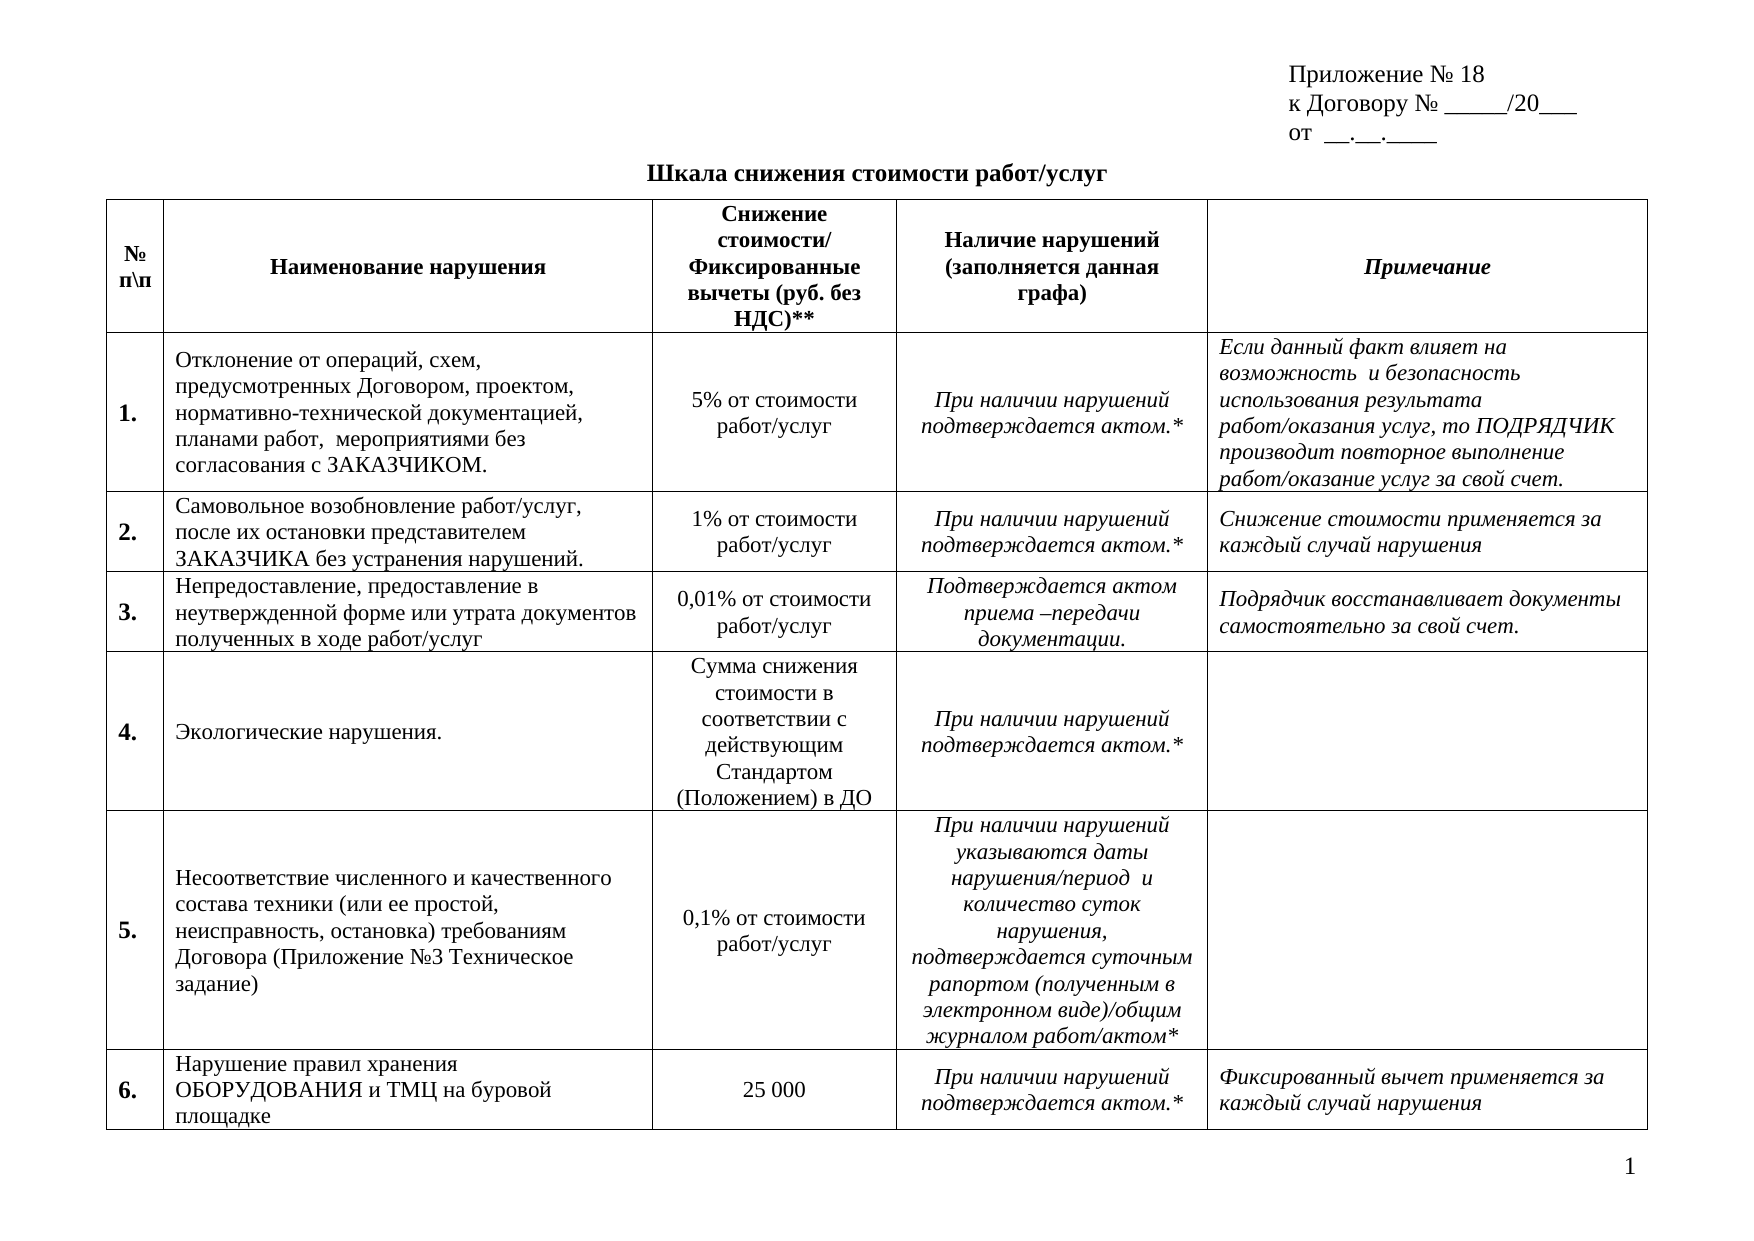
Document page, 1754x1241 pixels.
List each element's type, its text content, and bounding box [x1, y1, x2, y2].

table_cell Несоответствие численного и качественного состава техники (или ее простой, неисправность, остановка) требованиям Договора (Приложение №3 Техническое задание) [164, 811, 652, 1049]
text к Договору № _____/20___ [738, 88, 1636, 117]
table_cell Если данный факт влияет на возможность и безопасность использования результата работ/оказания услуг, то ПОДРЯДЧИК производит повторное выполнение работ/оказание услуг за свой счет. [1208, 333, 1647, 491]
table_cell Подтверждается актом приема –передачи документации. [897, 572, 1207, 651]
table_cell Экологические нарушения. [164, 652, 652, 810]
table_cell [1208, 811, 1647, 1049]
text Шкала снижения стоимости работ/услуг [118, 158, 1636, 187]
table_cell Сумма снижения стоимости в соответствии с действующим Стандартом (Положением) в ДО [653, 652, 896, 810]
table_cell Снижение стоимости применяется за каждый случай нарушения [1208, 492, 1647, 571]
table_cell При наличии нарушений указываются даты нарушения/период и количество суток нарушения, подтверждается суточным рапортом (полученным в электронном виде)/общим журналом работ/актом* [897, 811, 1207, 1049]
table_cell При наличии нарушений подтверждается актом.* [897, 652, 1207, 810]
table_header Примечание [1208, 200, 1647, 332]
table_cell [1208, 652, 1647, 810]
table_header Наименование нарушения [164, 200, 652, 332]
table_cell При наличии нарушений подтверждается актом.* [897, 492, 1207, 571]
table_header Снижение стоимости/ Фиксированные вычеты (руб. без НДС)** [653, 200, 896, 332]
table_cell [107, 572, 163, 651]
table_cell Непредоставление, предоставление в неутвержденной форме или утрата документов полученных в ходе работ/услуг [164, 572, 652, 651]
table_cell Самовольное возобновление работ/услуг, после их остановки представителем ЗАКАЗЧИКА без устранения нарушений. [164, 492, 652, 571]
table_cell 0,1% от стоимости работ/услуг [653, 811, 896, 1049]
table_header № п\п [107, 200, 163, 332]
table_cell [107, 652, 163, 810]
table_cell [1208, 1050, 1647, 1129]
table_cell При наличии нарушений подтверждается актом.* [897, 1050, 1207, 1129]
table_cell 1% от стоимости работ/услуг [653, 492, 896, 571]
table_cell 5% от стоимости работ/услуг [653, 333, 896, 491]
table_cell 25 000 [653, 1050, 896, 1129]
text Приложение № 18 [738, 59, 1636, 88]
table_cell [107, 811, 163, 1049]
table_cell Подрядчик восстанавливает документы самостоятельно за свой счет. [1208, 572, 1647, 651]
table_cell [107, 333, 163, 491]
table_header Наличие нарушений (заполняется данная графа) [897, 200, 1207, 332]
table_cell 0,01% от стоимости работ/услуг [653, 572, 896, 651]
table_cell [107, 492, 163, 571]
table_cell При наличии нарушений подтверждается актом.* [897, 333, 1207, 491]
table_cell Отклонение от операций, схем, предусмотренных Договором, проектом, нормативно-технической документацией, планами работ, мероприятиями без согласования с ЗАКАЗЧИКОМ. [164, 333, 652, 491]
text от __.__.____ [738, 117, 1636, 145]
table_cell [107, 1050, 163, 1129]
table_cell Нарушение правил хранения ОБОРУДОВАНИЯ и ТМЦ на буровой площадке [164, 1050, 652, 1129]
